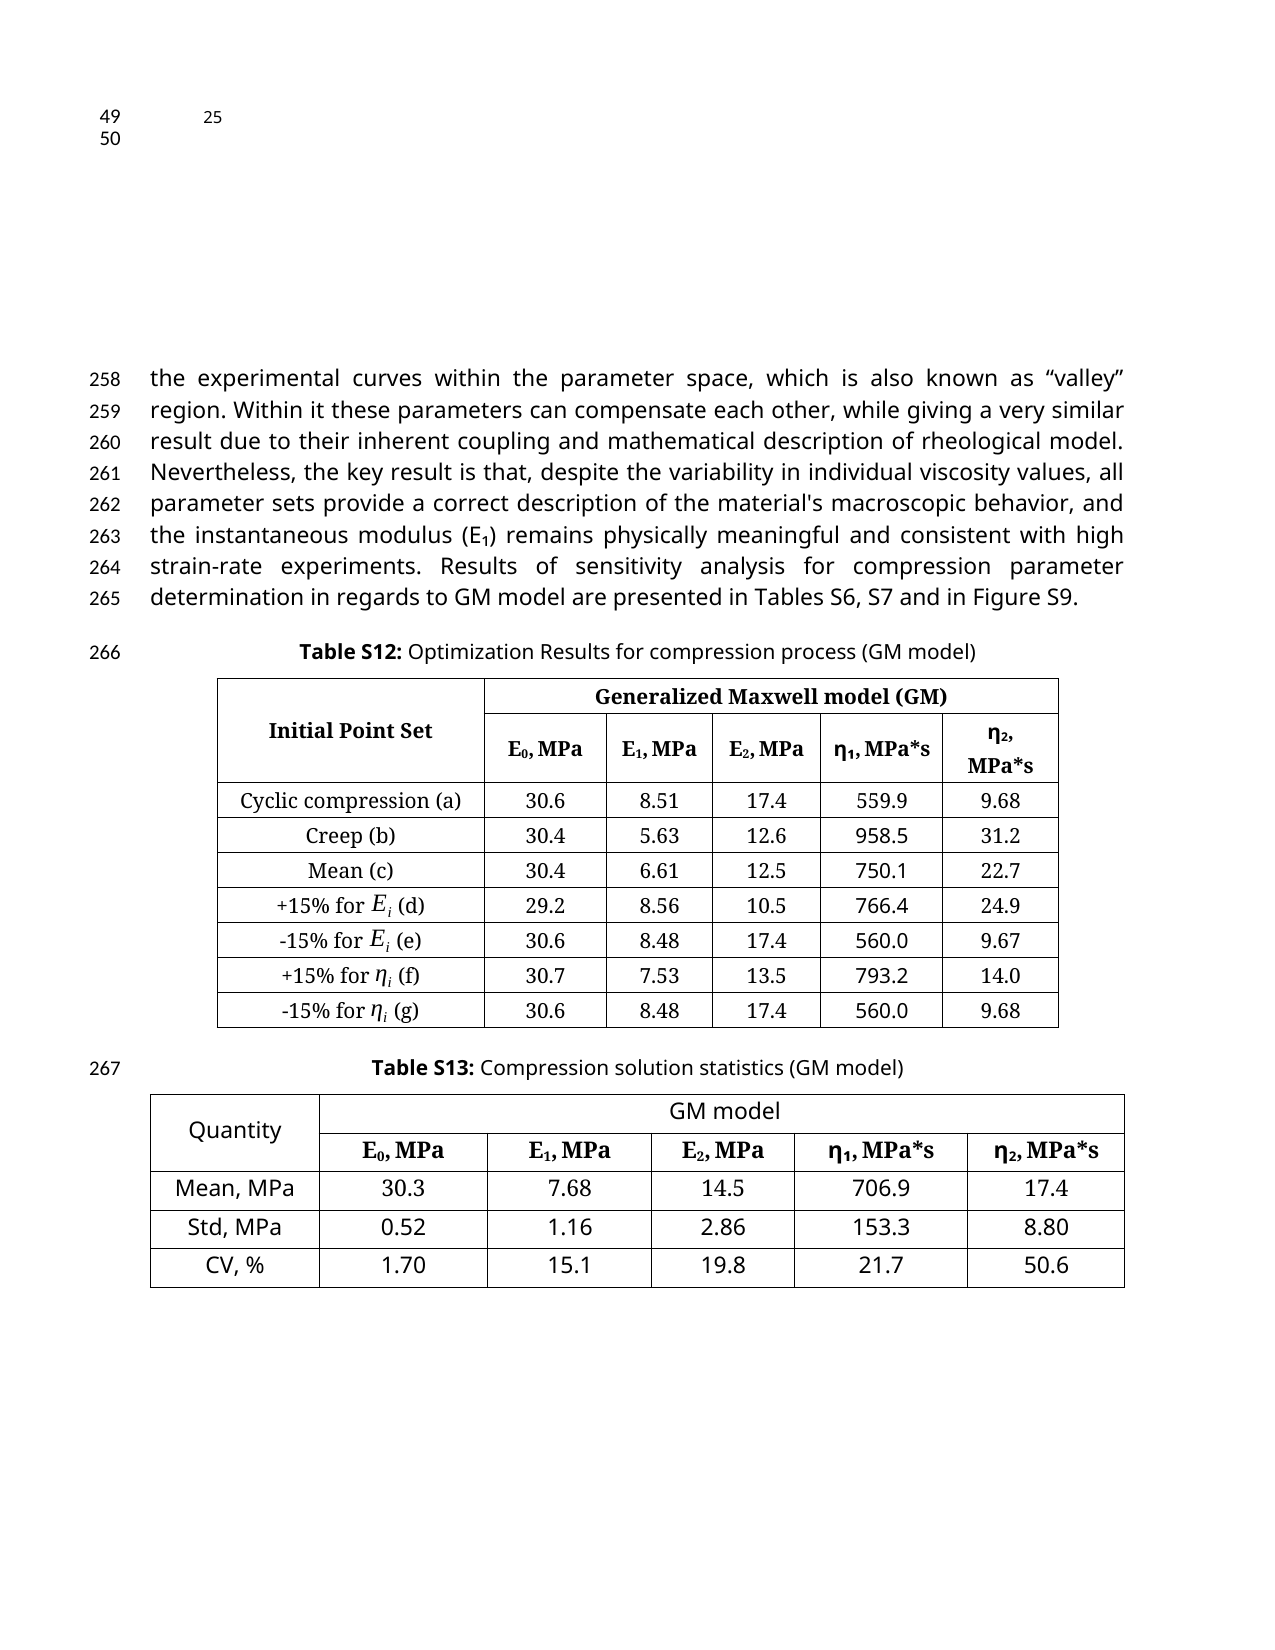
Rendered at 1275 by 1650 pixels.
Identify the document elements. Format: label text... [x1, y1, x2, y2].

table_cell 8.80 [968, 1211, 1124, 1248]
table_cell 958.5 [821, 818, 942, 852]
table_cell 8.48 [607, 923, 712, 957]
table_cell 12.5 [713, 853, 820, 887]
table_cell 5.63 [607, 818, 712, 852]
table_cell E0, MPa [485, 714, 606, 782]
table_cell 13.5 [713, 958, 820, 992]
table_header Generalized Maxwell model (GM) [485, 679, 1058, 713]
table_cell Std, MPa [151, 1211, 319, 1248]
table_cell 14.5 [652, 1172, 794, 1210]
table_cell 21.7 [795, 1249, 967, 1287]
table_cell E1, MPa [488, 1134, 651, 1171]
table_cell 559.9 [821, 783, 942, 817]
table_cell 14.0 [943, 958, 1058, 992]
table_cell -15% for (e) [218, 923, 484, 957]
table_cell 1.70 [320, 1249, 487, 1287]
table_cell η2, MPa*s [943, 714, 1058, 782]
table_cell 560.0 [821, 923, 942, 957]
table_cell -15% for (g) [218, 993, 484, 1027]
table_cell 17.4 [713, 923, 820, 957]
table_header Quantity [151, 1095, 319, 1171]
table_header GM model [320, 1095, 1124, 1133]
table_cell 8.48 [607, 993, 712, 1027]
table_cell 29.2 [485, 888, 606, 922]
table_cell 22.7 [943, 853, 1058, 887]
table_cell 15.1 [488, 1249, 651, 1287]
table_cell E2, MPa [713, 714, 820, 782]
table_cell 17.4 [713, 783, 820, 817]
table_cell 750.1 [821, 853, 942, 887]
table_cell 17.4 [968, 1172, 1124, 1210]
table_cell Creep (b) [218, 818, 484, 852]
text Table S13: Compression solution statistics (GM model) [150, 1053, 1125, 1082]
table_cell E1, MPa [607, 714, 712, 782]
table_cell 30.4 [485, 853, 606, 887]
table_cell 9.68 [943, 783, 1058, 817]
table_cell 30.3 [320, 1172, 487, 1210]
table_cell 50.6 [968, 1249, 1124, 1287]
table_cell +15% for (d) [218, 888, 484, 922]
table_cell 2.86 [652, 1211, 794, 1248]
table_cell Cyclic compression (a) [218, 783, 484, 817]
table_cell 7.68 [488, 1172, 651, 1210]
table_cell 8.51 [607, 783, 712, 817]
table_cell 793.2 [821, 958, 942, 992]
table_cell 31.2 [943, 818, 1058, 852]
table_cell 10.5 [713, 888, 820, 922]
table_header Initial Point Set [218, 679, 484, 782]
table_cell 6.61 [607, 853, 712, 887]
table_cell η2, MPa*s [968, 1134, 1124, 1171]
table_cell 30.6 [485, 993, 606, 1027]
table_cell 153.3 [795, 1211, 967, 1248]
table_cell 7.53 [607, 958, 712, 992]
table_cell 24.9 [943, 888, 1058, 922]
table_cell E0, MPa [320, 1134, 487, 1171]
table_cell 30.4 [485, 818, 606, 852]
table_cell E2, MPa [652, 1134, 794, 1171]
table_cell η₁, MPa*s [795, 1134, 967, 1171]
table_cell 30.6 [485, 923, 606, 957]
table_cell η₁, MPa*s [821, 714, 942, 782]
table_cell 706.9 [795, 1172, 967, 1210]
table_cell Mean, MPa [151, 1172, 319, 1210]
table_cell 12.6 [713, 818, 820, 852]
table_cell 30.7 [485, 958, 606, 992]
text Table S12: Optimization Results for compression process (GM model) [150, 637, 1125, 666]
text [150, 362, 1125, 612]
table_cell 766.4 [821, 888, 942, 922]
table_cell 9.68 [943, 993, 1058, 1027]
table_cell +15% for (f) [218, 958, 484, 992]
table_cell 560.0 [821, 993, 942, 1027]
table_cell 8.56 [607, 888, 712, 922]
table_cell 0.52 [320, 1211, 487, 1248]
table_cell CV, % [151, 1249, 319, 1287]
table_cell 9.67 [943, 923, 1058, 957]
table_cell 17.4 [713, 993, 820, 1027]
table_cell 19.8 [652, 1249, 794, 1287]
table_cell 1.16 [488, 1211, 651, 1248]
table_cell Mean (c) [218, 853, 484, 887]
table_cell 30.6 [485, 783, 606, 817]
